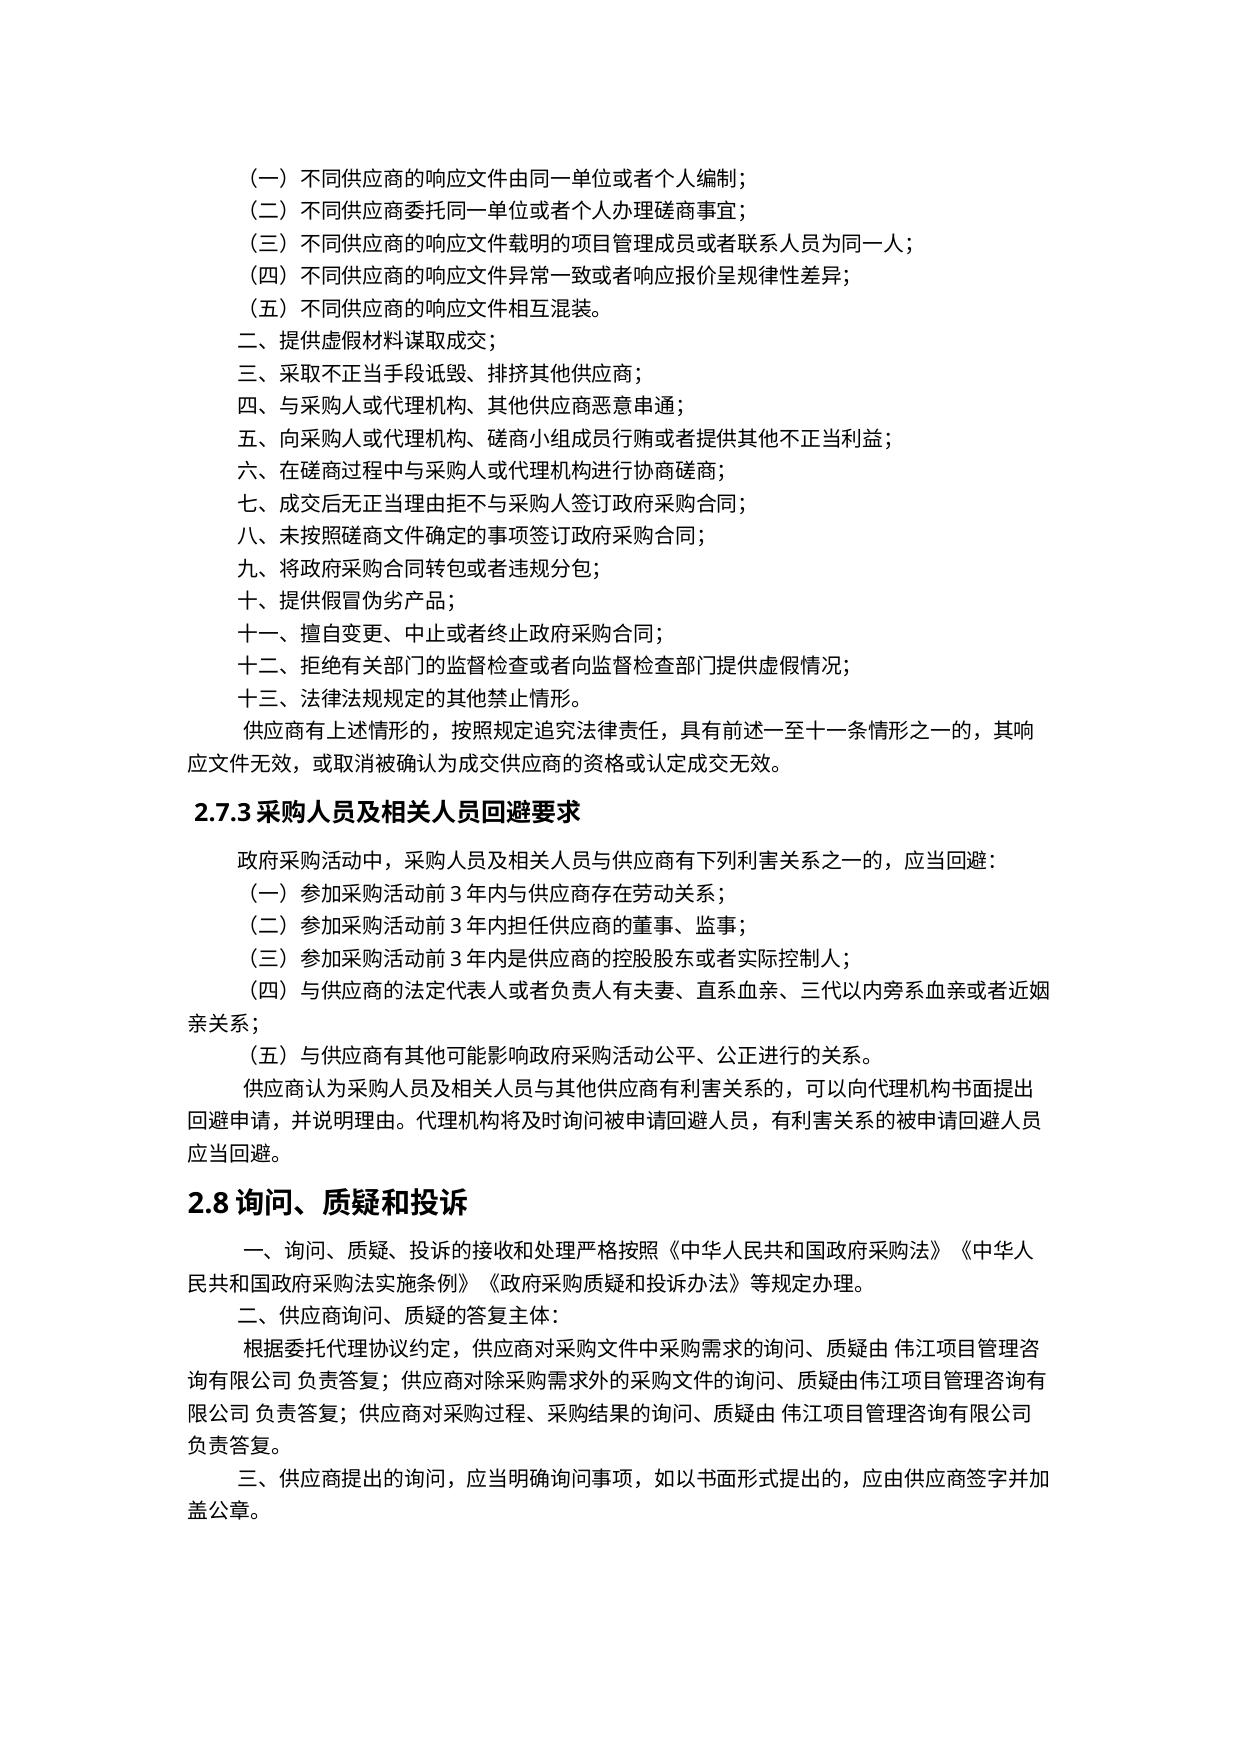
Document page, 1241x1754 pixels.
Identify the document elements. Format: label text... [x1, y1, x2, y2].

text 2.8询问、质疑和投诉 [187, 1169, 1053, 1234]
text 三、采取不正当手段诋毁、排挤其他供应商； [187, 357, 1053, 389]
text 九、将政府采购合同转包或者违规分包； [187, 552, 1053, 584]
text （三）不同供应商的响应文件载明的项目管理成员或者联系人员为同一人； [187, 227, 1053, 259]
text 二、供应商询问、质疑的答复主体： [187, 1299, 1053, 1332]
text （四）与供应商的法定代表人或者负责人有夫妻、直系血亲、三代以内旁系血亲或者近姻亲关系； [187, 974, 1053, 1039]
text 三、供应商提出的询问，应当明确询问事项，如以书面形式提出的，应由供应商签字并加盖公章。 [187, 1462, 1053, 1527]
text 供应商有上述情形的，按照规定追究法律责任，具有前述一至十一条情形之一的，其响应文件无效，或取消被确认为成交供应商的资格或认定成交无效。 [187, 714, 1053, 779]
text 供应商认为采购人员及相关人员与其他供应商有利害关系的，可以向代理机构书面提出回避申请，并说明理由。代理机构将及时询问被申请回避人员，有利害关系的被申请回避人员应当回避。 [187, 1072, 1053, 1169]
text 十、提供假冒伪劣产品； [187, 584, 1053, 617]
text （三）参加采购活动前3年内是供应商的控股股东或者实际控制人； [187, 942, 1053, 974]
text 八、未按照磋商文件确定的事项签订政府采购合同； [187, 519, 1053, 552]
text 七、成交后无正当理由拒不与采购人签订政府采购合同； [187, 487, 1053, 519]
text （二）参加采购活动前3年内担任供应商的董事、监事； [187, 909, 1053, 942]
text 十二、拒绝有关部门的监督检查或者向监督检查部门提供虚假情况； [187, 649, 1053, 682]
text 2.7.3采购人员及相关人员回避要求 [187, 779, 1053, 844]
text 二、提供虚假材料谋取成交； [187, 324, 1053, 357]
text （五）不同供应商的响应文件相互混装。 [187, 292, 1053, 324]
text （一）不同供应商的响应文件由同一单位或者个人编制； [187, 162, 1053, 194]
text （五）与供应商有其他可能影响政府采购活动公平、公正进行的关系。 [187, 1039, 1053, 1072]
text 一、询问、质疑、投诉的接收和处理严格按照《中华人民共和国政府采购法》《中华人民共和国政府采购法实施条例》《政府采购质疑和投诉办法》等规定办理。 [187, 1234, 1053, 1299]
text （二）不同供应商委托同一单位或者个人办理磋商事宜； [187, 194, 1053, 227]
text 十一、擅自变更、中止或者终止政府采购合同； [187, 617, 1053, 649]
text 政府采购活动中，采购人员及相关人员与供应商有下列利害关系之一的，应当回避： [187, 844, 1053, 877]
text 十三、法律法规规定的其他禁止情形。 [187, 682, 1053, 714]
text 六、在磋商过程中与采购人或代理机构进行协商磋商； [187, 454, 1053, 487]
text 五、向采购人或代理机构、磋商小组成员行贿或者提供其他不正当利益； [187, 422, 1053, 454]
text （四）不同供应商的响应文件异常一致或者响应报价呈规律性差异； [187, 259, 1053, 292]
text 根据委托代理协议约定，供应商对采购文件中采购需求的询问、质疑由 伟江项目管理咨询有限公司 负责答复；供应商对除采购需求外的采购文件的询问、质疑由伟江项目管理咨询有限公司 负责答复；供应商对采购过程、采购结果的询问、质疑由 伟江项目管理咨询有限公司 负责答复。 [187, 1332, 1053, 1462]
text （一）参加采购活动前3年内与供应商存在劳动关系； [187, 877, 1053, 909]
text 四、与采购人或代理机构、其他供应商恶意串通； [187, 389, 1053, 422]
